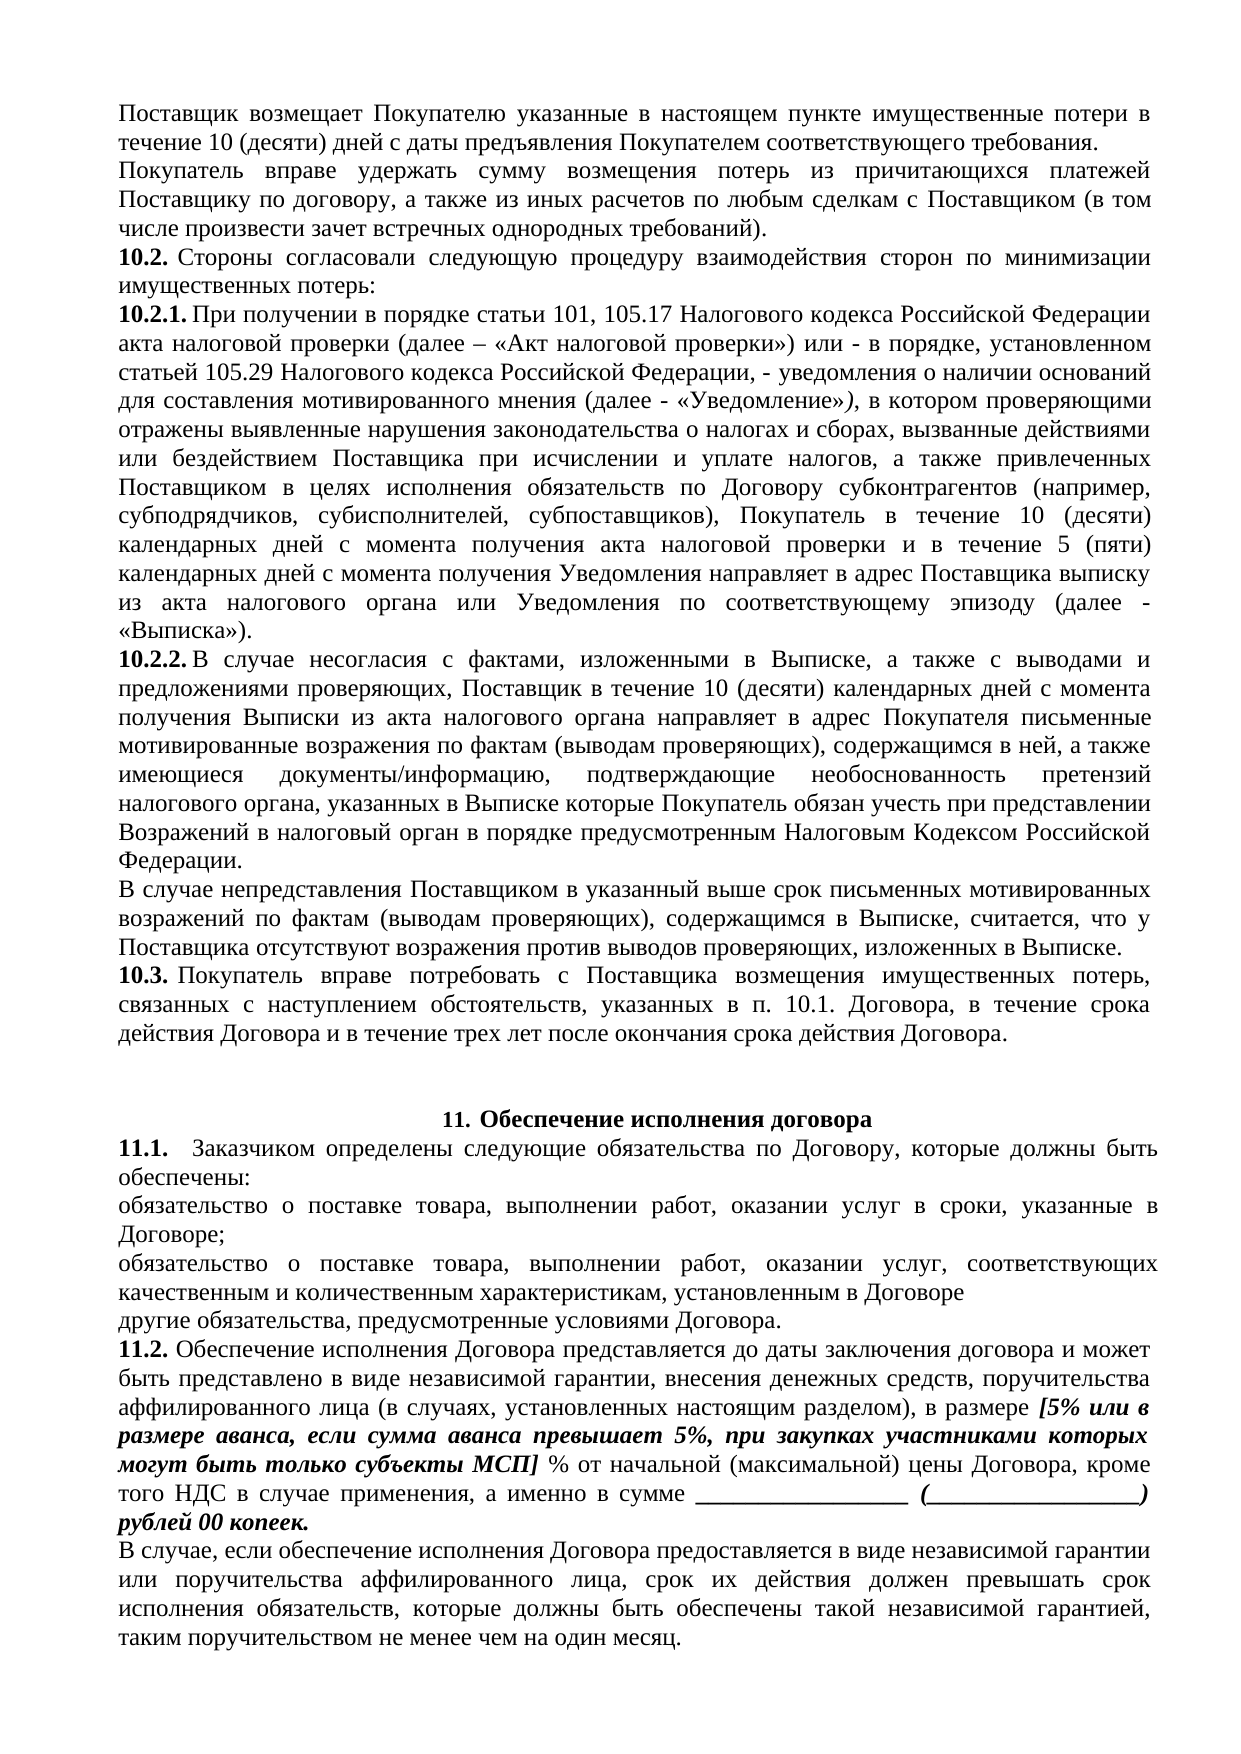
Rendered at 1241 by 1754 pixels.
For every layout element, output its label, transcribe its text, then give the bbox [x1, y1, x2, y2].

list Покупатель вправе потребовать с Поставщика возмещения имущественных потерь, связанных с наступлением обстоятельств, указанных в п. 10.1. Договора, в течение срока действия Договора и в течение трех лет после окончания срока действия Договора. [118, 960, 1152, 1047]
text В случае непредставления Поставщиком в указанный выше срок письменных мотивированных возражений по фактам (выводам проверяющих), содержащимся в Выписке, считается, что у Поставщика отсутствуют возражения против выводов проверяющих, изложенных в Выписке. [118, 874, 1152, 960]
text 11.2. Обеспечение исполнения Договора представляется до даты заключения договора и может быть представлено в виде независимой гарантии, внесения денежных средств, поручительства аффилированного лица (в случаях, установленных настоящим разделом), в размере [5% или в размере аванса, если сумма аванса превышает 5%, при закупках участниками которых могут быть только субъекты МСП] % от начальной (максимальной) цены Договора, кроме того НДС в случае применения, а именно в сумме _________________ (_________________) рублей 00 копеек. [118, 1334, 1152, 1535]
text обязательство о поставке товара, выполнении работ, оказании услуг, соответствующих качественным и количественным характеристикам, установленным в Договоре [118, 1248, 1159, 1305]
text Поставщик возмещает Покупателю указанные в настоящем пункте имущественные потери в течение 10 (десяти) дней с даты предъявления Покупателем соответствующего требования. [118, 98, 1152, 155]
list Обеспечение исполнения договора [162, 1104, 1152, 1133]
text обязательство о поставке товара, выполнении работ, оказании услуг в сроки, указанные в Договоре; [118, 1190, 1159, 1248]
text 10.2.1. При получении в порядке статьи 101, 105.17 Налогового кодекса Российской Федерации акта налоговой проверки (далее – «Акт налоговой проверки») или - в порядке, установленном статьей 105.29 Налогового кодекса Российской Федерации, - уведомления о наличии оснований для составления мотивированного мнения (далее - «Уведомление»), в котором проверяющими отражены выявленные нарушения законодательства о налогах и сборах, вызванные действиями или бездействием Поставщика при исчислении и уплате налогов, а также привлеченных Поставщиком в целях исполнения обязательств по Договору субконтрагентов (например, субподрядчиков, субисполнителей, субпоставщиков), Покупатель в течение 10 (десяти) календарных дней с момента получения акта налоговой проверки и в течение 5 (пяти) календарных дней с момента получения Уведомления направляет в адрес Поставщика выписку из акта налогового органа или Уведомления по соответствующему эпизоду (далее - «Выписка»). [118, 299, 1152, 644]
list Заказчиком определены следующие обязательства по Договору, которые должны быть обеспечены: [118, 1133, 1159, 1190]
text В случае, если обеспечение исполнения Договора предоставляется в виде независимой гарантии или поручительства аффилированного лица, срок их действия должен превышать срок исполнения обязательств, которые должны быть обеспечены такой независимой гарантией, таким поручительством не менее чем на один месяц. [118, 1535, 1152, 1650]
text Покупатель вправе удержать сумму возмещения потерь из причитающихся платежей Поставщику по договору, а также из иных расчетов по любым сделкам с Поставщиком (в том числе произвести зачет встречных однородных требований). [118, 155, 1152, 242]
text другие обязательства, предусмотренные условиями Договора. [118, 1305, 1159, 1334]
list Стороны согласовали следующую процедуру взаимодействия сторон по минимизации имущественных потерь: [118, 242, 1152, 299]
text 10.2.2. В случае несогласия с фактами, изложенными в Выписке, а также с выводами и предложениями проверяющих, Поставщик в течение 10 (десяти) календарных дней с момента получения Выписки из акта налогового органа направляет в адрес Покупателя письменные мотивированные возражения по фактам (выводам проверяющих), содержащимся в ней, а также имеющиеся документы/информацию, подтверждающие необоснованность претензий налогового органа, указанных в Выписке которые Покупатель обязан учесть при представлении Возражений в налоговый орган в порядке предусмотренным Налоговым Кодексом Российской Федерации. [118, 644, 1152, 874]
